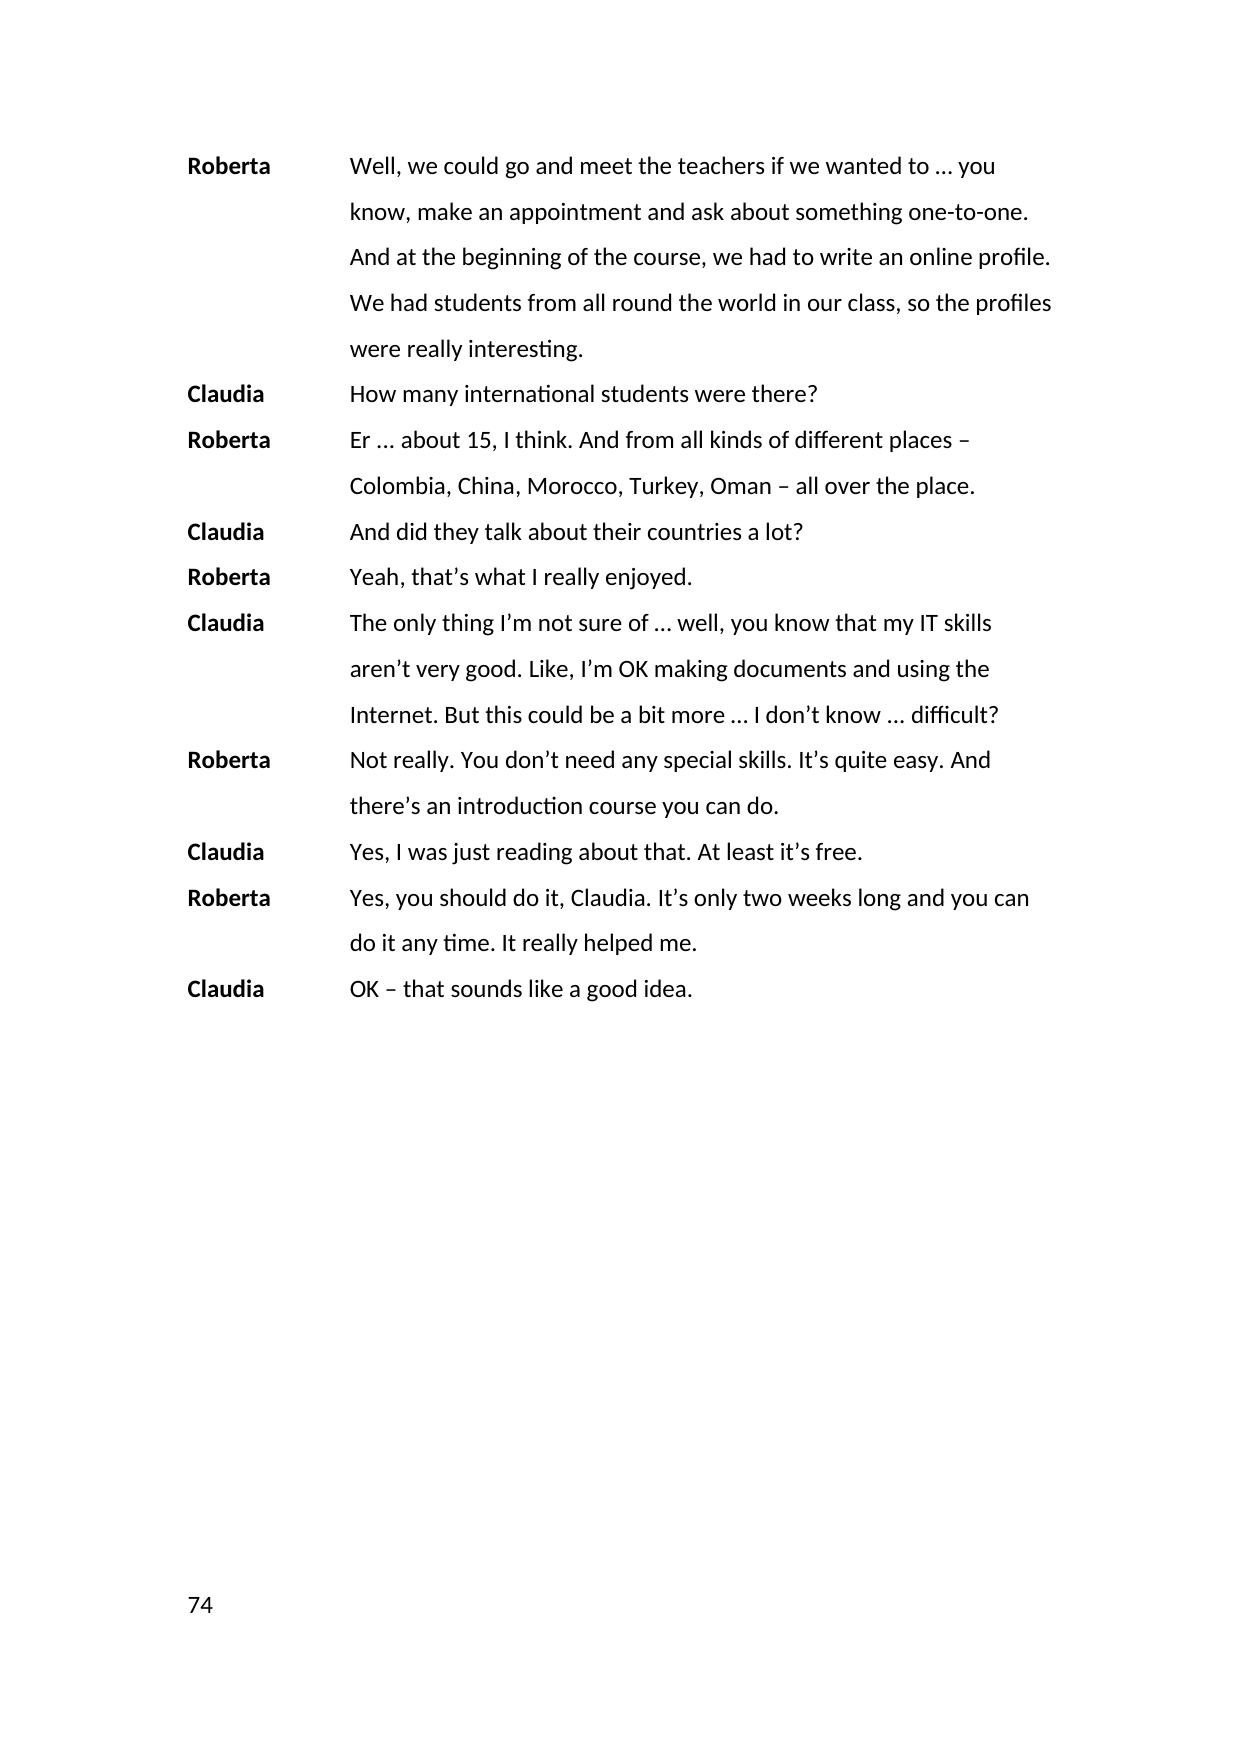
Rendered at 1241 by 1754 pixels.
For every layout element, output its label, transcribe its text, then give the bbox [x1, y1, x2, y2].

text Roberta Not really. You don’t need any special skills. It’s quite easy. And there’s an introduction course you can do. [187, 744, 1053, 821]
text Roberta Er ... about 15, I think. And from all kinds of different places – Colombia, China, Morocco, Turkey, Oman – all over the place. [187, 424, 1053, 501]
text Claudia How many international students were there? [187, 379, 1053, 409]
text Claudia Yes, I was just reading about that. At least it’s free. [187, 836, 1053, 866]
text Claudia OK – that sounds like a good idea. [187, 973, 1053, 1004]
text Claudia And did they talk about their countries a lot? [187, 516, 1053, 546]
text Roberta Yeah, that’s what I really enjoyed. [187, 562, 1053, 592]
text Claudia The only thing I’m not sure of … well, you know that my IT skills aren’t very good. Like, I’m OK making documents and using the Internet. But this could be a bit more … I don’t know ... difficult? [187, 607, 1053, 729]
text Roberta Yes, you should do it, Claudia. It’s only two weeks long and you can do it any time. It really helped me. [187, 882, 1053, 958]
text Roberta Well, we could go and meet the teachers if we wanted to … you know, make an appointment and ask about something one-to-one. And at the beginning of the course, we had to write an online profile. We had students from all round the world in our class, so the profiles were really interesting. [187, 150, 1053, 363]
